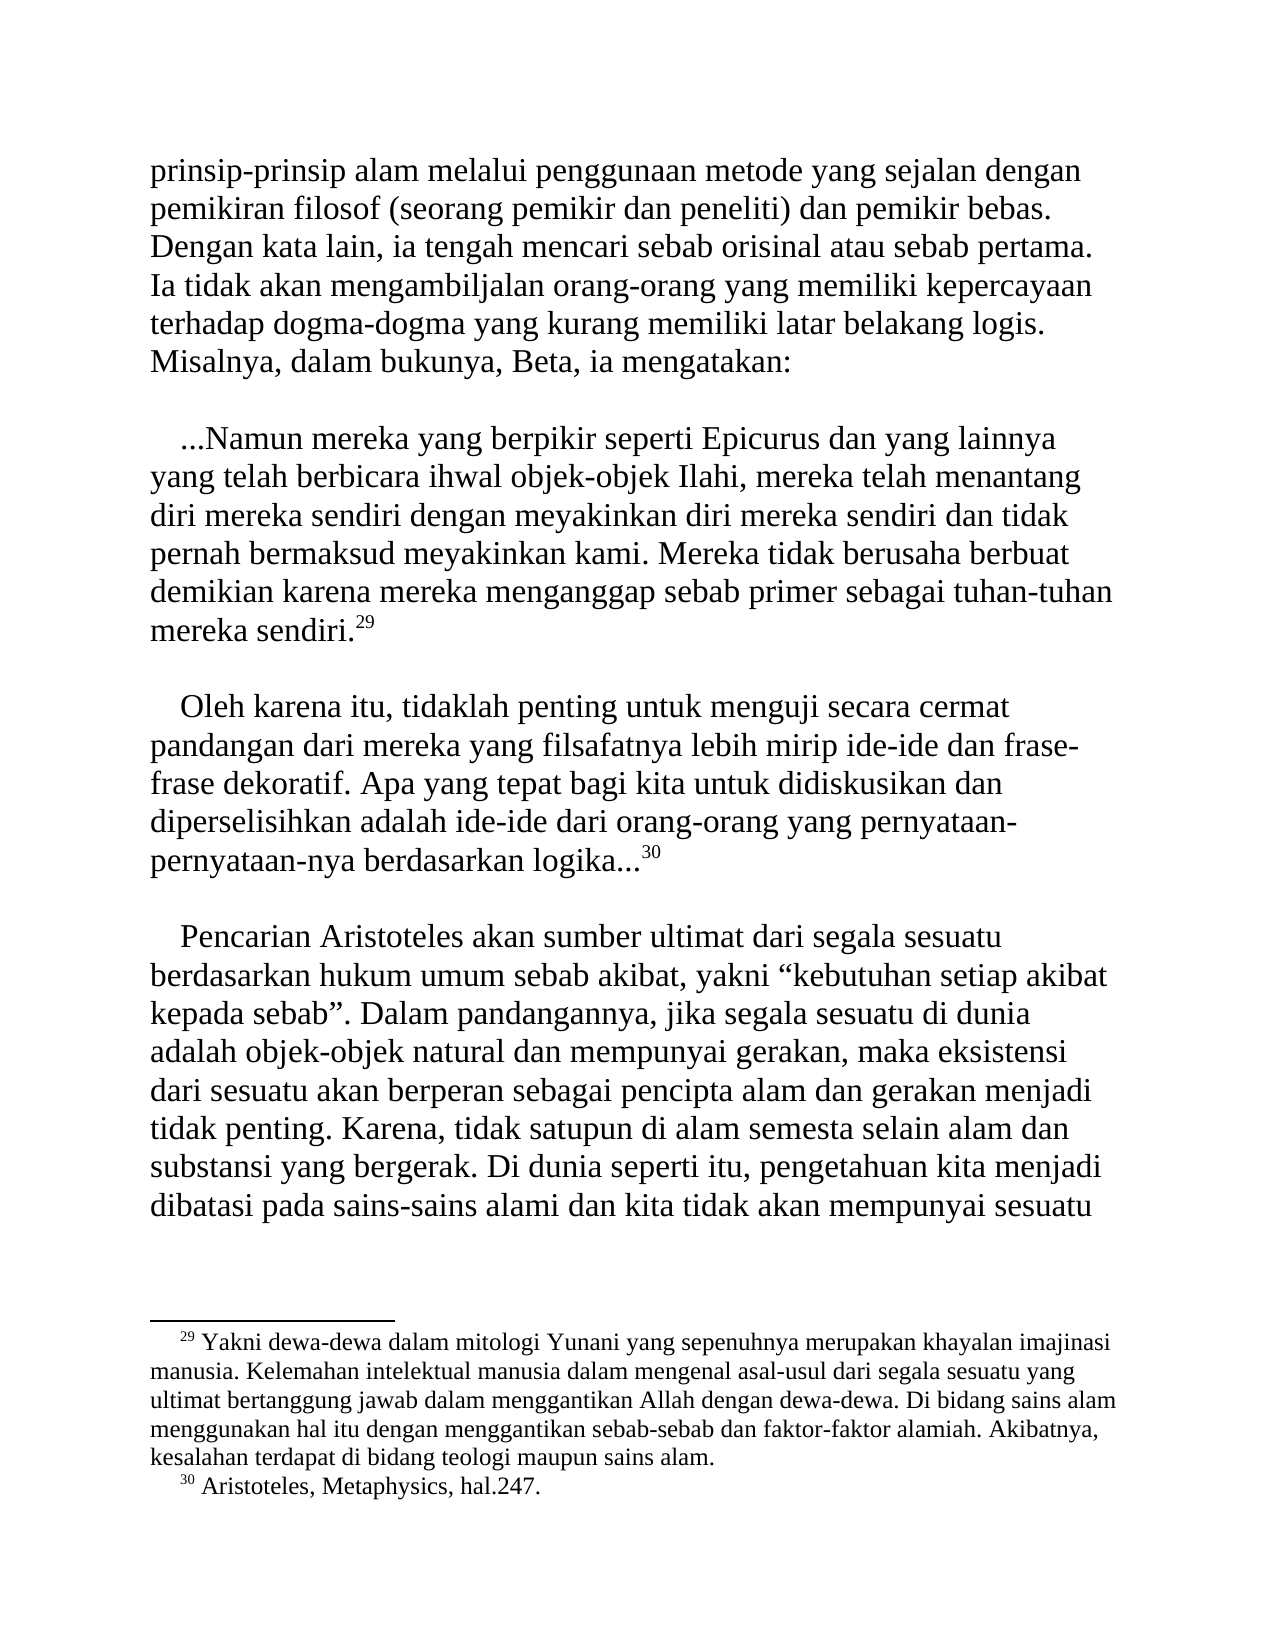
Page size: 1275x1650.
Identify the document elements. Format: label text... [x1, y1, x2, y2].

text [150, 917, 1125, 1223]
text ...Namun mereka yang berpikir seperti Epicurus dan yang lainnya yang telah berbicara ihwal objek-objek Ilahi, mereka telah menantang diri mereka sendiri dengan meyakinkan diri mereka sendiri dan tidak pernah bermaksud meyakinkan kami. Mereka tidak berusaha berbuat demikian karena mereka menganggap sebab primer sebagai tuhan-tuhan mereka sendiri. [150, 418, 1125, 648]
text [150, 150, 1125, 380]
text Oleh karena itu, tidaklah penting untuk menguji secara cermat pandangan dari mereka yang filsafatnya lebih mirip ide-ide dan frase-frase dekoratif. Apa yang tepat bagi kita untuk didiskusikan dan diperselisihkan adalah ide-ide dari orang-orang yang pernyataan-pernyataan-nya berdasarkan logika... [150, 687, 1125, 878]
